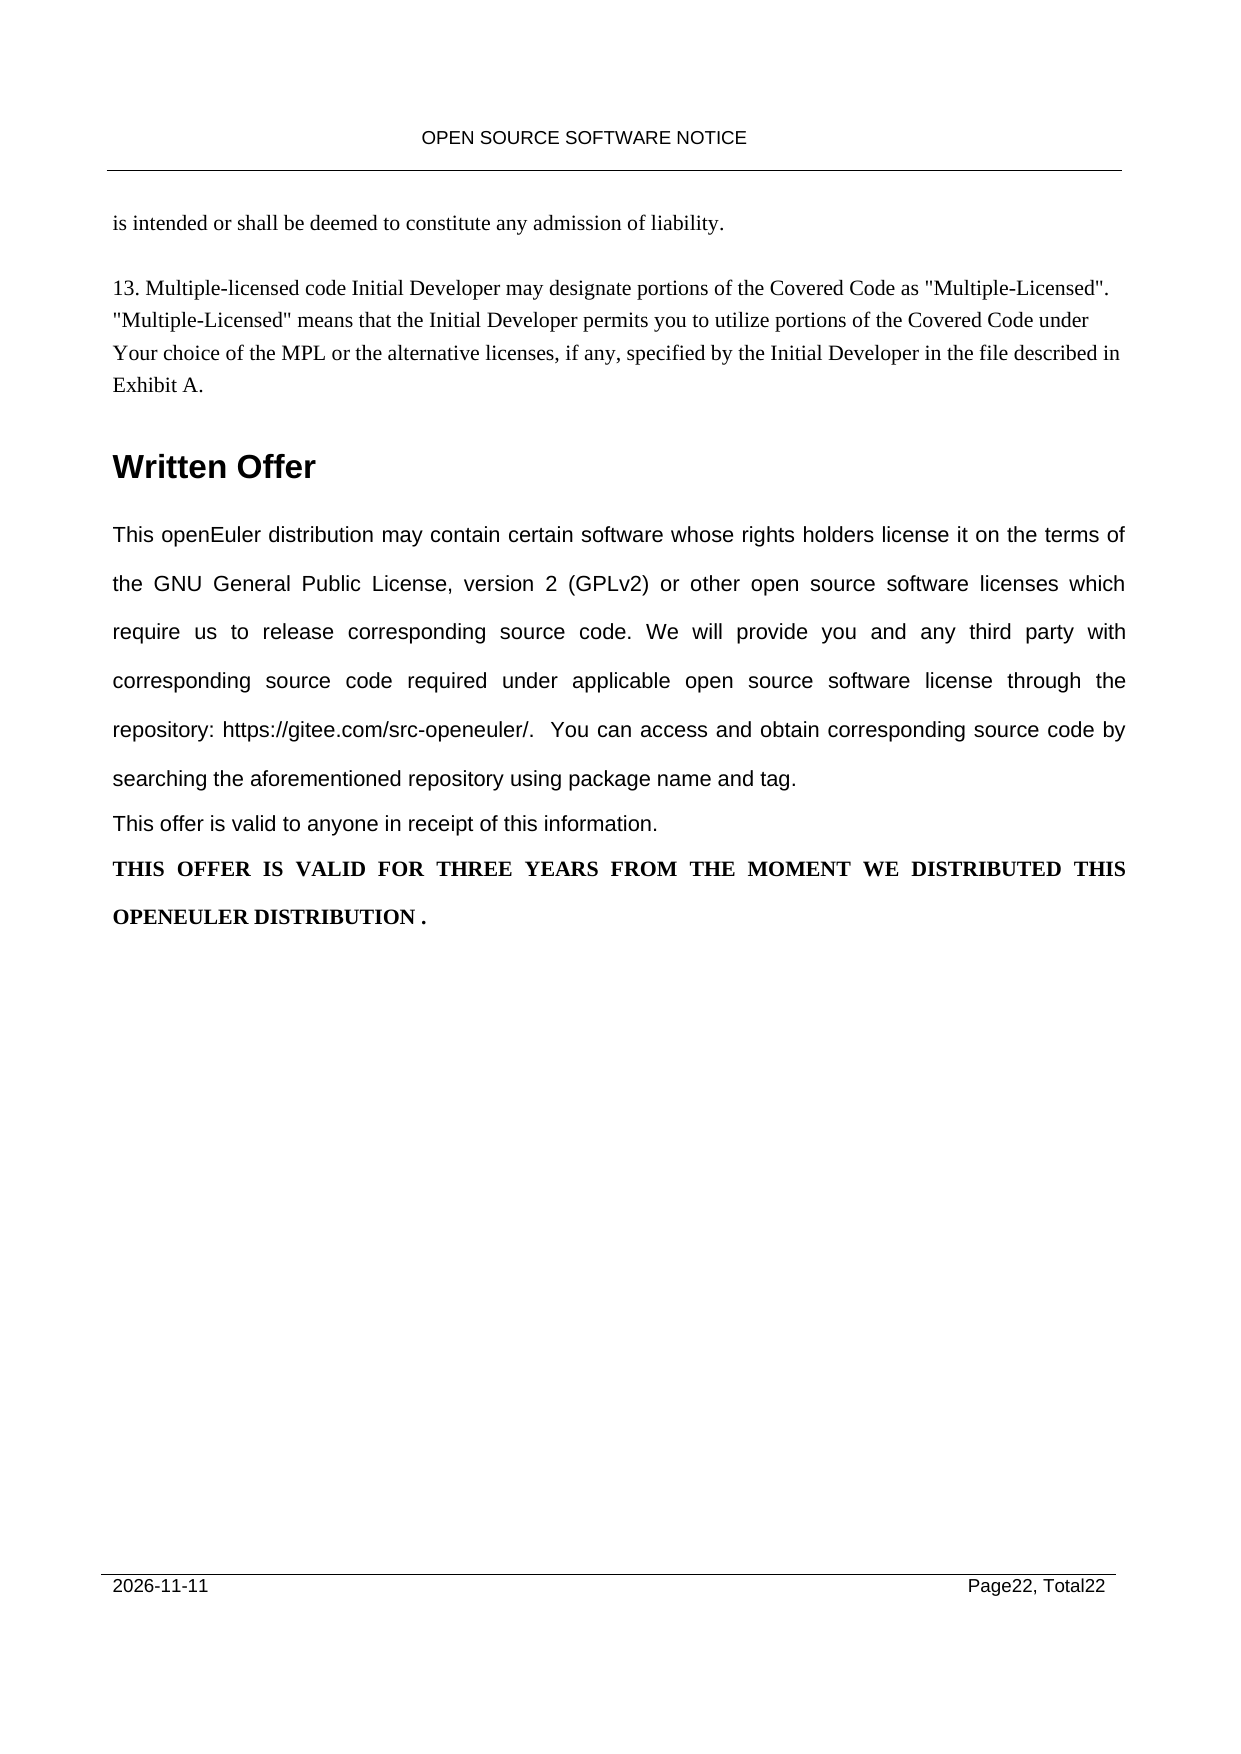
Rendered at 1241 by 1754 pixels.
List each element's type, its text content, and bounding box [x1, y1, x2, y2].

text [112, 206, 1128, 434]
text THIS OFFER IS VALID FOR THREE YEARS FROM THE MOMENT WE DISTRIBUTED THIS OPENEULER DISTRIBUTION . [112, 852, 1128, 933]
text Written Offer [112, 434, 1128, 499]
text This offer is valid to anyone in receipt of this information. [112, 807, 1128, 839]
text This openEuler distribution may contain certain software whose rights holders license it on the terms of the GNU General Public License, version 2 (GPLv2) or other open source software licenses which require us to release corresponding source code. We will provide you and any third party with corresponding source code required under applicable open source software license through the repository: https://gitee.com/src-openeuler/. You can access and obtain corresponding source code by searching the aforementioned repository using package name and tag. [112, 518, 1128, 794]
